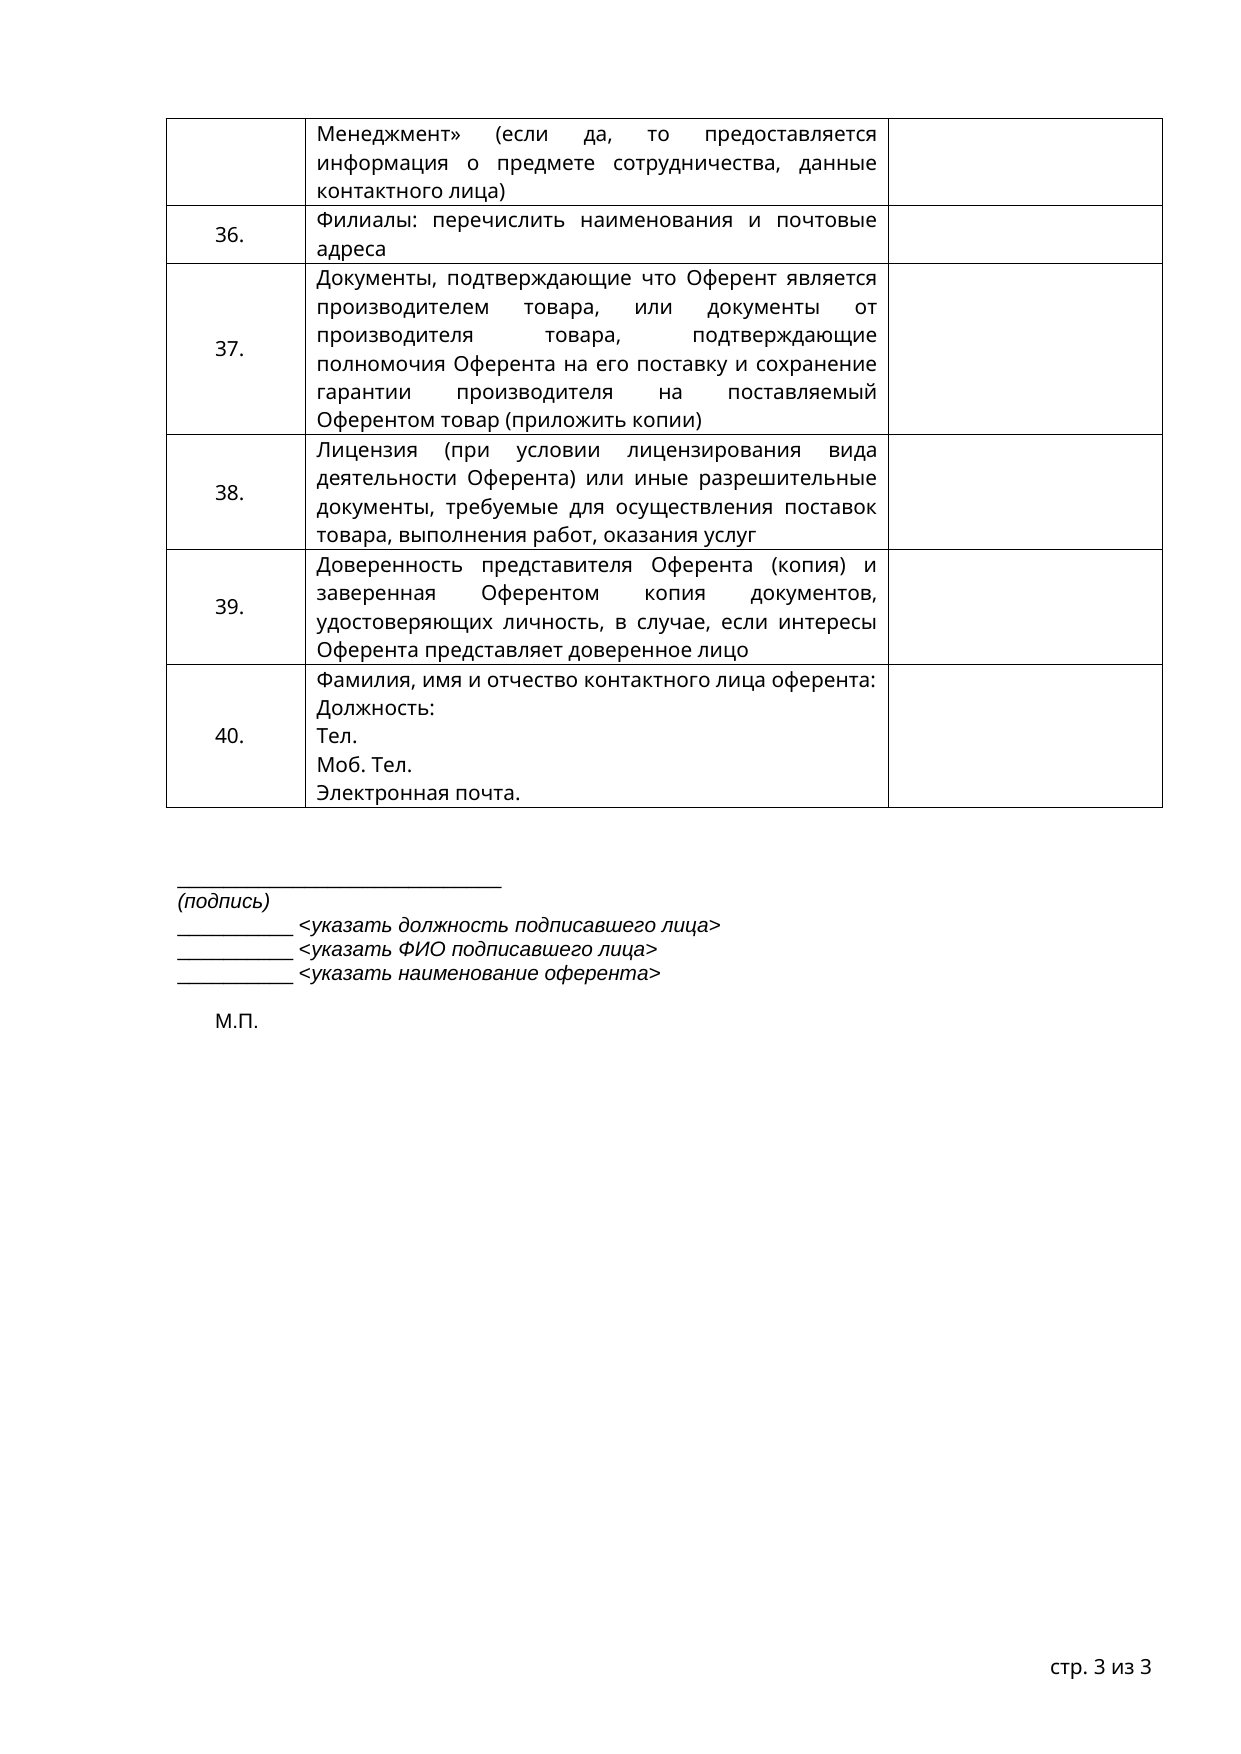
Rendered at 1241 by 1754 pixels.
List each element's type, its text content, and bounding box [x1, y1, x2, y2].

table_cell [889, 206, 1162, 262]
table_cell [167, 119, 305, 204]
table_cell Фамилия, имя и отчество контактного лица оферента: Должность: Тел. Моб. Тел. Электронная почта. [306, 665, 888, 807]
table_cell [167, 435, 305, 549]
text __________ <указать наименование оферента> [177, 961, 1152, 984]
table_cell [306, 119, 888, 204]
table_cell [167, 264, 305, 434]
table_cell Лицензия (при условии лицензирования вида деятельности Оферента) или иные разрешительные документы, требуемые для осуществления поставок товара, выполнения работ, оказания услуг [306, 435, 888, 549]
table_cell [889, 119, 1162, 204]
table_cell [167, 550, 305, 664]
table_cell [167, 665, 305, 807]
table_cell Документы, подтверждающие что Оферент является производителем товара, или документы от производителя товара, подтверждающие полномочия Оферента на его поставку и сохранение гарантии производителя на поставляемый Оферентом товар (приложить копии) [306, 264, 888, 434]
table_cell Доверенность представителя Оферента (копия) и заверенная Оферентом копия документов, удостоверяющих личность, в случае, если интересы Оферента представляет доверенное лицо [306, 550, 888, 664]
text __________ <указать должность подписавшего лица> [177, 913, 1152, 937]
text ____________________________ [177, 865, 1152, 889]
table_cell [889, 550, 1162, 664]
table_cell [167, 206, 305, 262]
table_cell Филиалы: перечислить наименования и почтовые адреса [306, 206, 888, 262]
text (подпись) [177, 889, 1152, 913]
table_cell [889, 665, 1162, 807]
text __________ <указать ФИО подписавшего лица> [177, 937, 1152, 961]
table_cell [889, 435, 1162, 549]
text М.П. [215, 1008, 1152, 1032]
table_cell [889, 264, 1162, 434]
